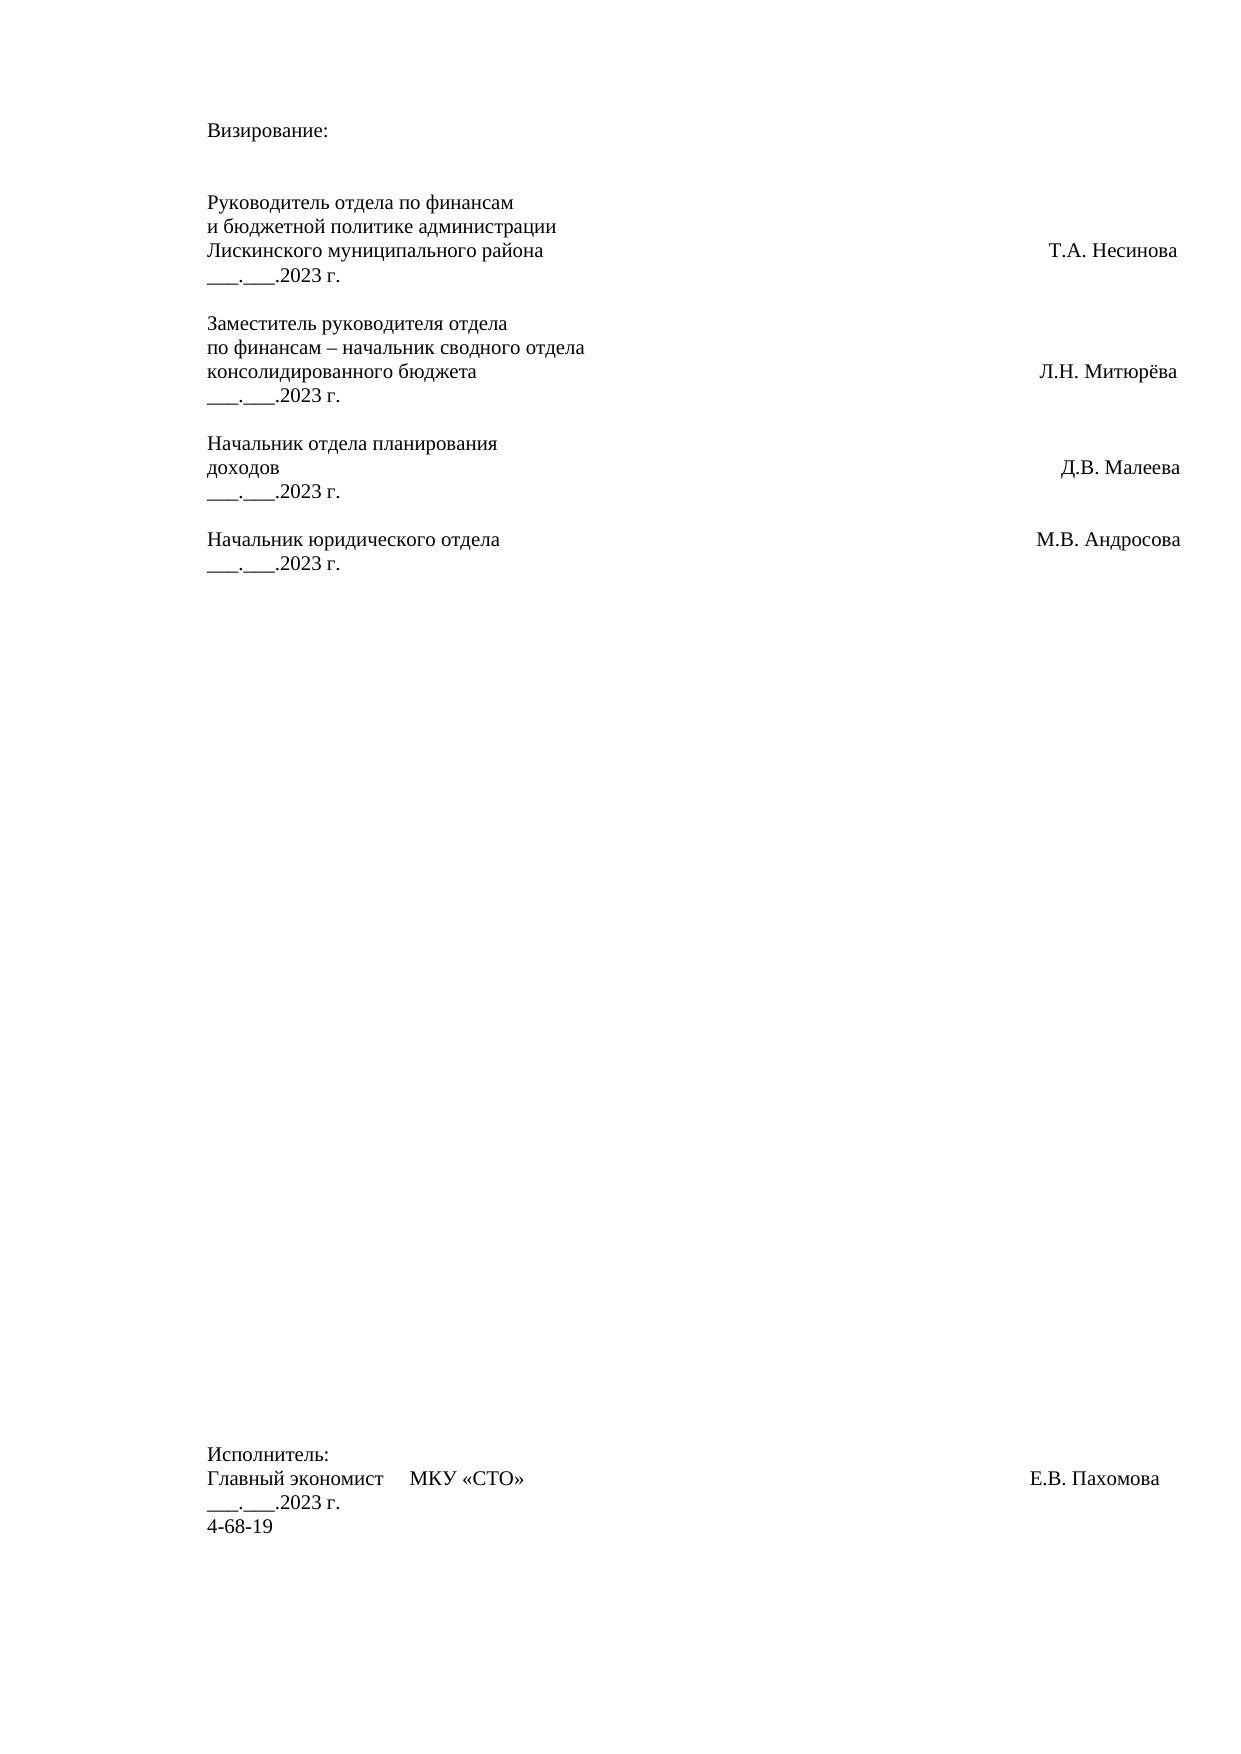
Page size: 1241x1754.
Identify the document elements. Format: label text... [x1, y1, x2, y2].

text Визирование: [207, 118, 1181, 142]
text Начальник юридического отдела М.В. Андросова [207, 527, 1181, 551]
text Исполнитель: [207, 1442, 1181, 1466]
text 4-68-19 [207, 1514, 1181, 1538]
text доходов Д.В. Малеева [207, 455, 1181, 479]
text ___.___.2023 г. [207, 479, 1181, 503]
text ___.___.2023 г. [207, 551, 1181, 575]
text Главный экономист МКУ «СТО» Е.В. Пахомова [207, 1466, 1181, 1490]
text Начальник отдела планирования [207, 431, 1181, 455]
text по финансам – начальник сводного отдела [207, 335, 1181, 359]
text Руководитель отдела по финансам [207, 190, 1181, 214]
text ___.___.2023 г. [207, 262, 1181, 287]
text Лискинского муниципального района Т.А. Несинова [207, 238, 1181, 262]
text ___.___.2023 г. [207, 1490, 1181, 1514]
text и бюджетной политике администрации [207, 214, 1181, 238]
text ___.___.2023 г. [207, 383, 1181, 407]
text Заместитель руководителя отдела [207, 311, 1181, 335]
text консолидированного бюджета Л.Н. Митюрёва [207, 359, 1181, 383]
